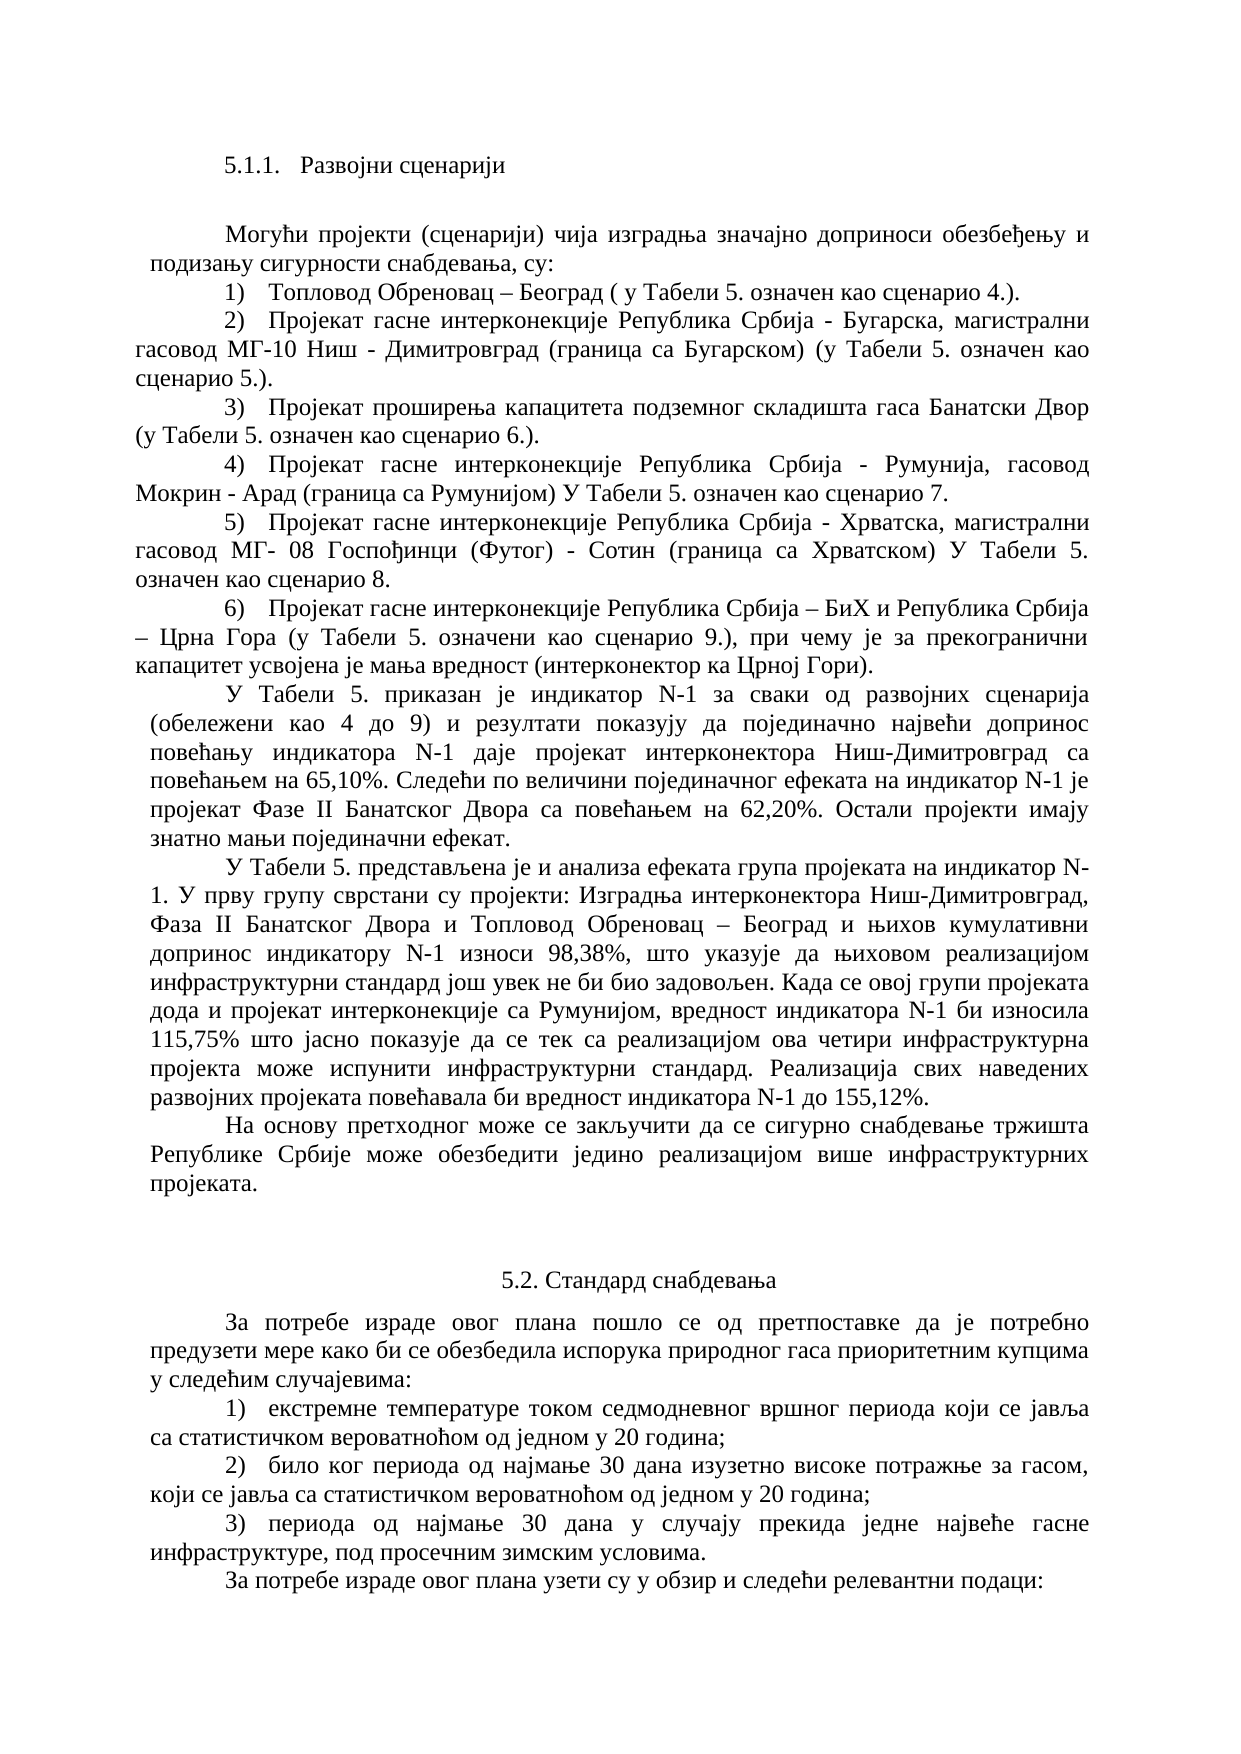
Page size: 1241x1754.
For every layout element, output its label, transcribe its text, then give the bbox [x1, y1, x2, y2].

list Пројекaт гасне интерконекције Република Србија – БиХ и Република Србија – Црна Гора (у Табели 5. означени као сценарио 9.), при чему је за прекогранични капацитет усвојена је мања вредност (интерконектор ка Црној Гори). [135, 593, 1090, 679]
list Топловод Обреновац – Београд ( у Табели 5. означен као сценарио 4.). [135, 277, 1090, 306]
list Пројекат гасне интерконекције Република Србија - Бугарска, магистрални гасовод МГ-10 Ниш - Димитровград (граница са Бугарском) (у Табели 5. означен као сценарио 5.). [135, 306, 1090, 392]
text На основу претходног може се закључити да се сигурно снабдевање тржишта Републике Србије може обезбедити једино реализацијом више инфраструктурних пројеката. [150, 1111, 1090, 1197]
list екстремне температуре током седмодневног вршног периода који се јавља са статистичком вероватноћом од једном у 20 година; [150, 1393, 1090, 1450]
text За потребе израде овог плана узети су у обзир и следећи релевантни подаци: [150, 1565, 1090, 1594]
text У Табели 5. приказан је индикатор N-1 за сваки од развојних сценарија (обележени као 4 до 9) и резултати показују да појединачно највећи допринос повећању индикатора N-1 даје пројекат интерконектора Ниш-Димитровград са повећањем на 65,10%. Следећи по величини појединачног ефеката на индикатор N-1 је пројекат Фазе II Банатског Двора са повећањем на 62,20%. Остали пројекти имају знатно мањи појединачни ефекат. [150, 679, 1090, 852]
text У Табели 5. представљена је и анализа ефеката група пројеката на индикатор N-1. У прву групу сврстани су пројекти: Изградња интерконектора Ниш-Димитровград, Фаза II Банатског Двора и Топловод Обреновац – Београд и њихов кумулативни допринос индикатору N-1 износи 98,38%, што указује да њиховом реализацијом инфраструктурни стандард још увек не би био задовољен. Када се овој групи пројеката дода и пројекат интерконекције са Румунијом, вредност индикатора N-1 би износила 115,75% што јасно показује да се тек са реализацијом ова четири инфраструктурна пројекта може испунити инфраструктурни стандард. Реализација свих наведених развојних пројеката повећавала би вредност индикатора N-1 до 155,12%. [150, 852, 1090, 1111]
list било ког периода од најмање 30 дана изузетно високе потражње за гасом, који се јавља са статистичком вероватноћом од једном у 20 година; [150, 1450, 1090, 1508]
subtitle Стандард снабдевања [187, 1265, 1090, 1294]
list Пројекaт гасне интерконекције Република Србија - Румунија, гасовод Мокрин - Арад (граница са Румунијом) У Табели 5. означен као сценарио 7. [135, 449, 1090, 507]
list Пројекaт гасне интерконекције Република Србија - Хрватска, магистрални гасовод МГ- 08 Госпођинци (Футог) - Сотин (граница са Хрватском) У Табели 5. означен као сценарио 8. [135, 507, 1090, 593]
list Развојни сценарији [224, 150, 1090, 179]
text Могући пројекти (сценарији) чија изградња значајно доприноси обезбеђењу и подизању сигурности снабдевања, су: [150, 219, 1090, 277]
list Пројекaт проширења капацитета подземног складишта гаса Банатски Двор (у Табели 5. означен као сценарио 6.). [135, 392, 1090, 449]
list периода од најмање 30 дана у случају прекида једне највеће гасне инфраструктуре, под просечним зимским условима. [150, 1508, 1090, 1565]
text За потребе израде овог плана пошло се од претпоставке да је потребно предузети мере како би се обезбедила испорука природног гаса приоритетним купцима у следећим случајевима: [150, 1307, 1090, 1393]
